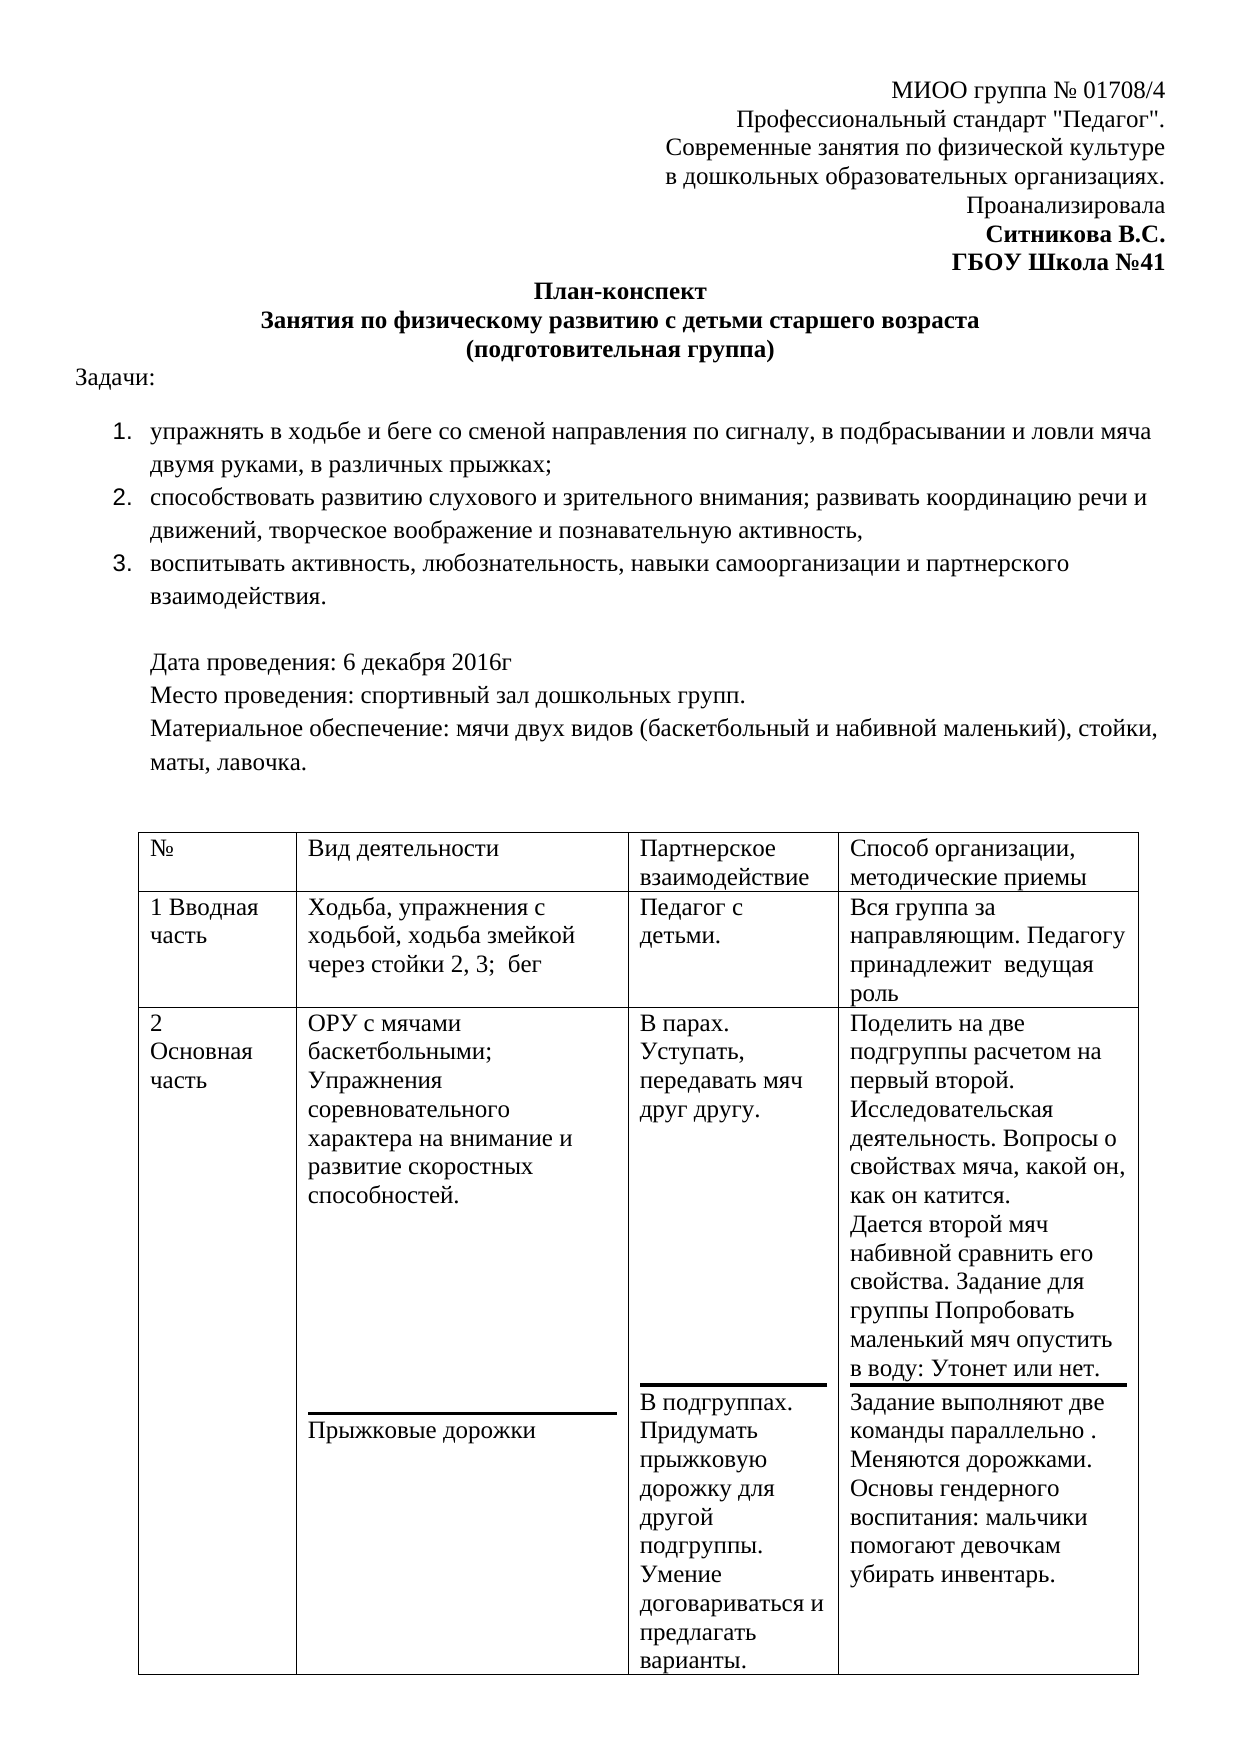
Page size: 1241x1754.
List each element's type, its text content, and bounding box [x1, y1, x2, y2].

list способствовать развитию слухового и зрительного внимания; развивать координацию речи и движений, творческое воображение и познавательную активность, [112, 482, 1165, 544]
table_cell Поделить на две подгруппы расчетом на первый второй. Исследовательская деятельность. Вопросы о свойствах мяча, какой он, как он катится. Дается второй мяч набивной сравнить его свойства. Задание для группы Попробовать маленький мяч опустить в воду: Утонет или нет. Задание выполняют две команды параллельно . Меняются дорожками. Основы гендерного воспитания: мальчики помогают девочкам убирать инвентарь. [839, 1008, 1138, 1674]
text Проанализировала [75, 190, 1165, 219]
table_header Способ организации, методические приемы [839, 833, 1138, 891]
text Ситникова В.С. [75, 219, 1165, 247]
text ГБОУ Школа №41 [75, 247, 1165, 276]
table_cell 1 Вводная часть [139, 892, 296, 1007]
table_header Партнерское взаимодействие [629, 833, 838, 891]
list Дата проведения: 6 декабря 2016г [150, 647, 1165, 676]
text МИОО группа № 01708/4 [75, 75, 1165, 104]
table_header Вид деятельности [297, 833, 628, 891]
table_cell ОРУ с мячами баскетбольными; Упражнения соревновательного характера на внимание и развитие скоростных способностей. Прыжковые дорожки [297, 1008, 628, 1674]
list Материальное обеспечение: мячи двух видов (баскетбольный и набивной маленький), стойки, маты, лавочка. [150, 713, 1165, 775]
text Профессиональный стандарт "Педагог". [75, 104, 1165, 132]
text в дошкольных образовательных организациях. [75, 161, 1165, 190]
text Современные занятия по физической культуре [75, 132, 1165, 161]
table_cell Ходьба, упражнения с ходьбой, ходьба змейкой через стойки 2, 3; бег [297, 892, 628, 1007]
table_header № [139, 833, 296, 891]
list Место проведения: спортивный зал дошкольных групп. [150, 681, 1165, 709]
list упражнять в ходьбе и беге со сменой направления по сигналу, в подбрасывании и ловли мяча двумя руками, в различных прыжках; [112, 416, 1165, 478]
text План-конспект [75, 276, 1165, 305]
table_cell Педагог с детьми. [629, 892, 838, 1007]
table_cell Вся группа за направляющим. Педагогу принадлежит ведущая роль [839, 892, 1138, 1007]
text Занятия по физическому развитию с детьми старшего возраста [75, 305, 1165, 334]
table_cell 2 Основная часть [139, 1008, 296, 1674]
text (подготовительная группа) [75, 334, 1165, 362]
table_cell В парах. Уступать, передавать мяч друг другу. В подгруппах. Придумать прыжковую дорожку для другой подгруппы. Умение договариваться и предлагать варианты. [629, 1008, 838, 1674]
list воспитывать активность, любознательность, навыки самоорганизации и партнерского взаимодействия. [112, 548, 1165, 610]
text Задачи: [75, 362, 1165, 391]
